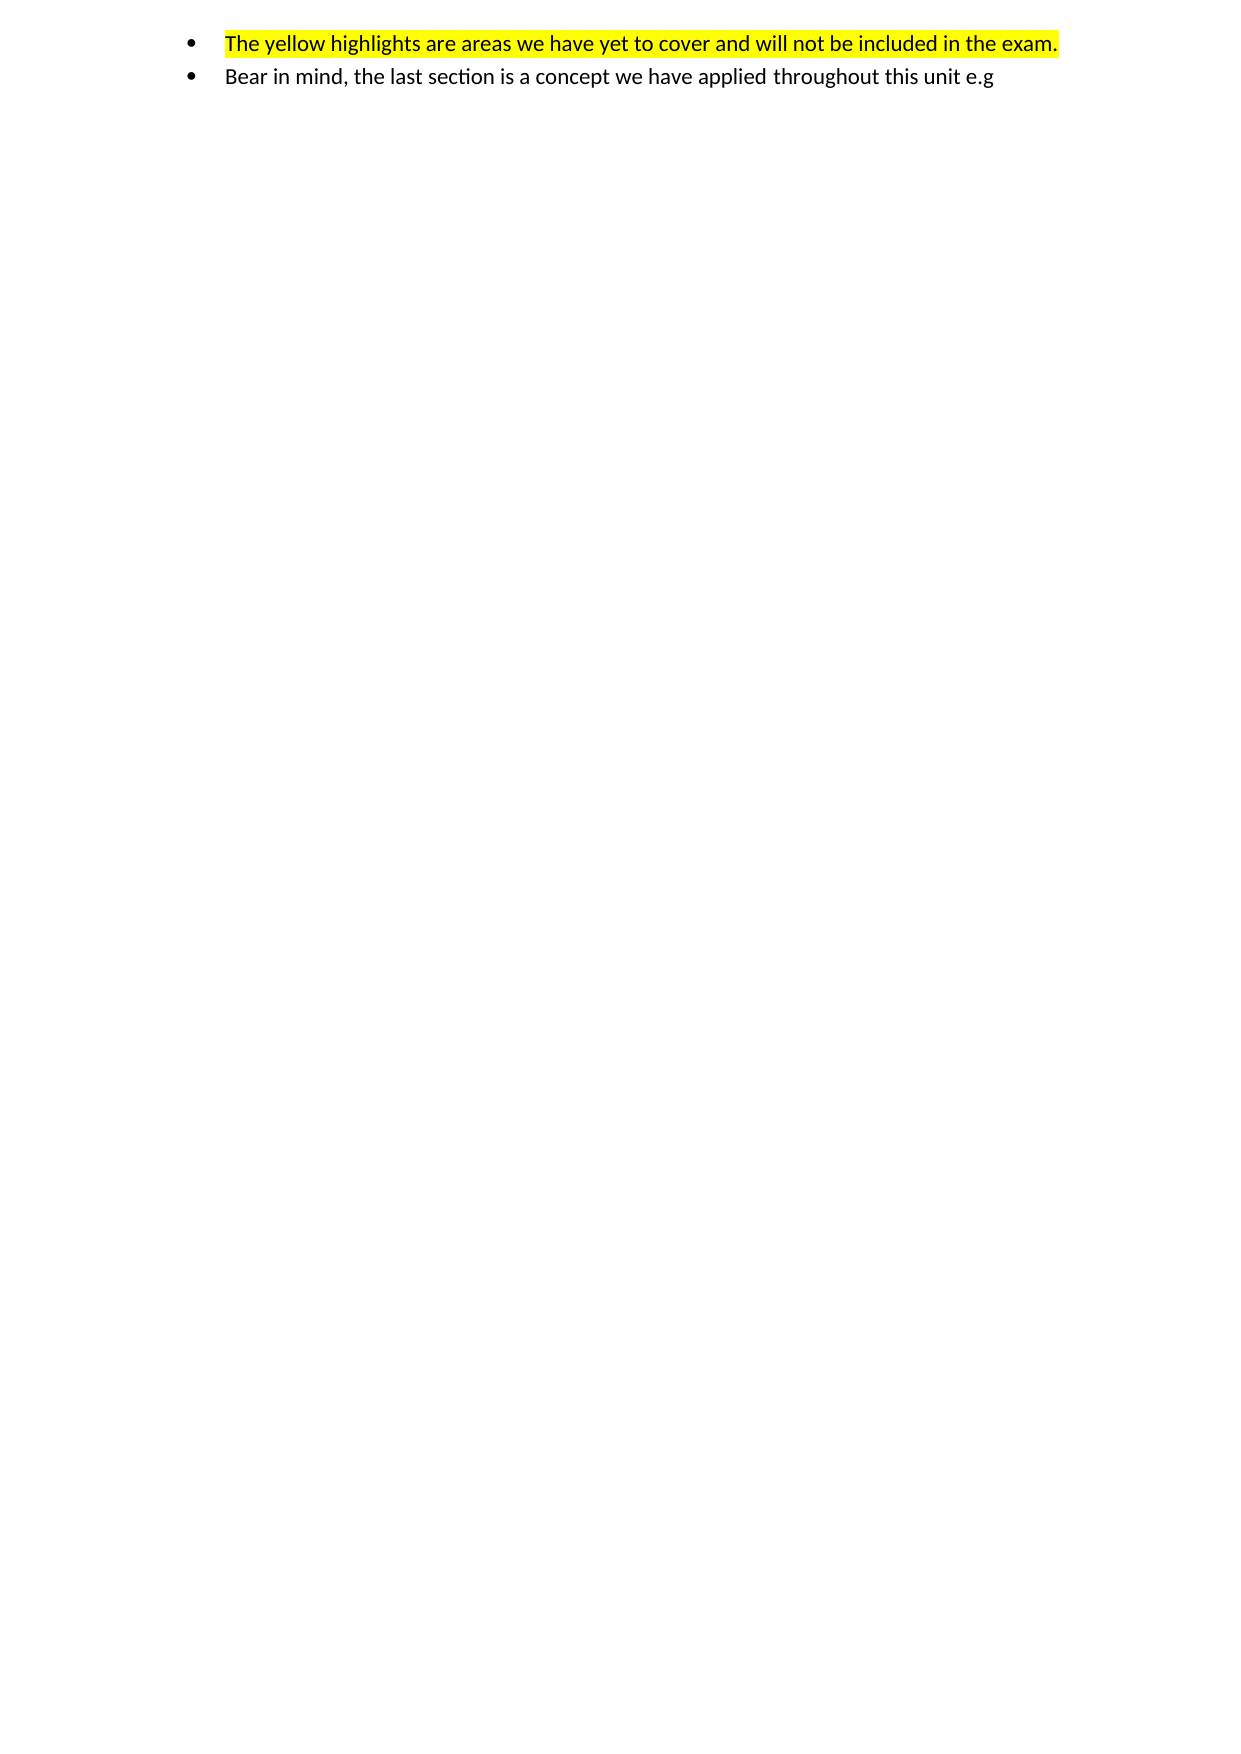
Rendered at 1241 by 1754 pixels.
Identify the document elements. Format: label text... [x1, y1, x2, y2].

list Bear in mind, the last section is a concept we have applied throughout this unit e.g [187, 62, 1090, 90]
list The yellow highlights are areas we have yet to cover and will not be included in the exam. [187, 29, 1090, 58]
